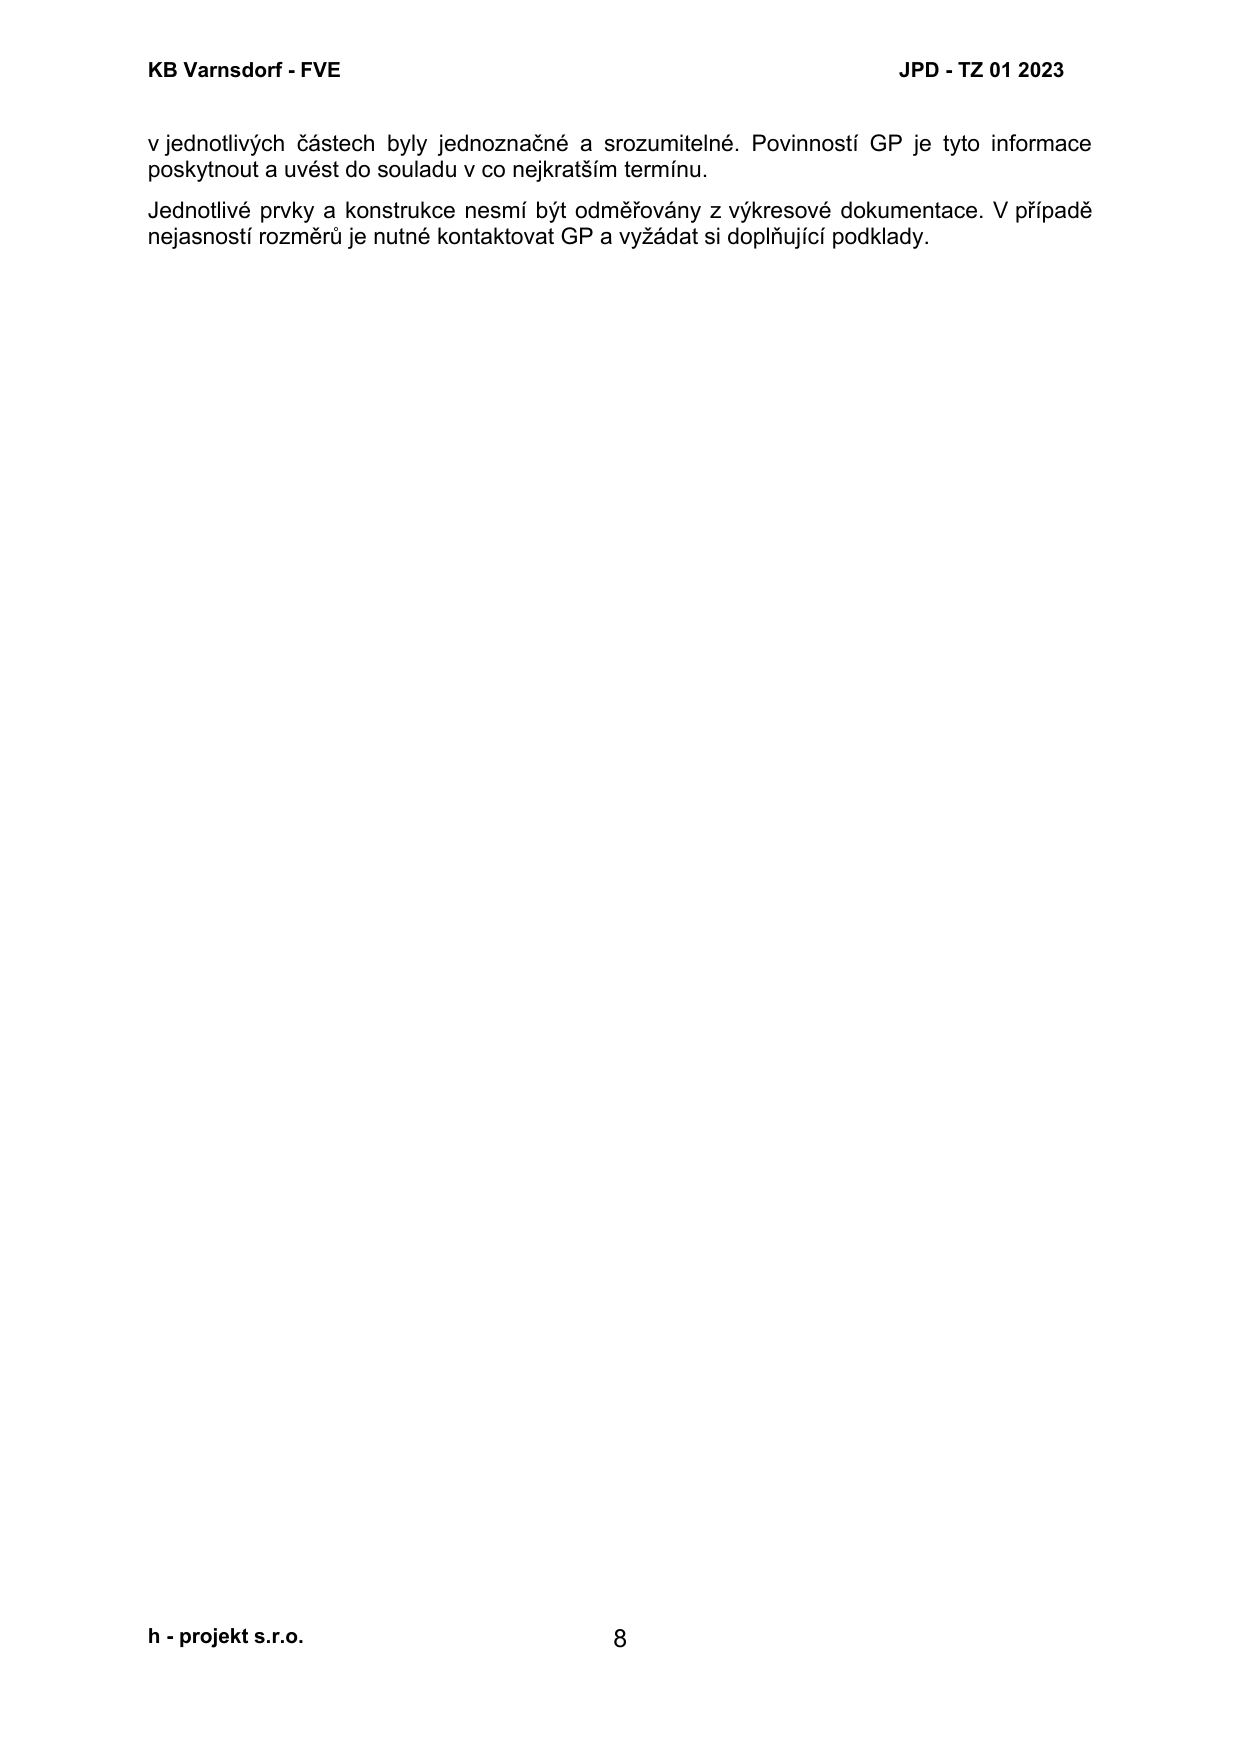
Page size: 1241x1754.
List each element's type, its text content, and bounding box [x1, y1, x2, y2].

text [148, 130, 1092, 183]
text Jednotlivé prvky a konstrukce nesmí být odměřovány z výkresové dokumentace. V případě nejasností rozměrů je nutné kontaktovat GP a vyžádat si doplňující podklady. [148, 197, 1092, 250]
